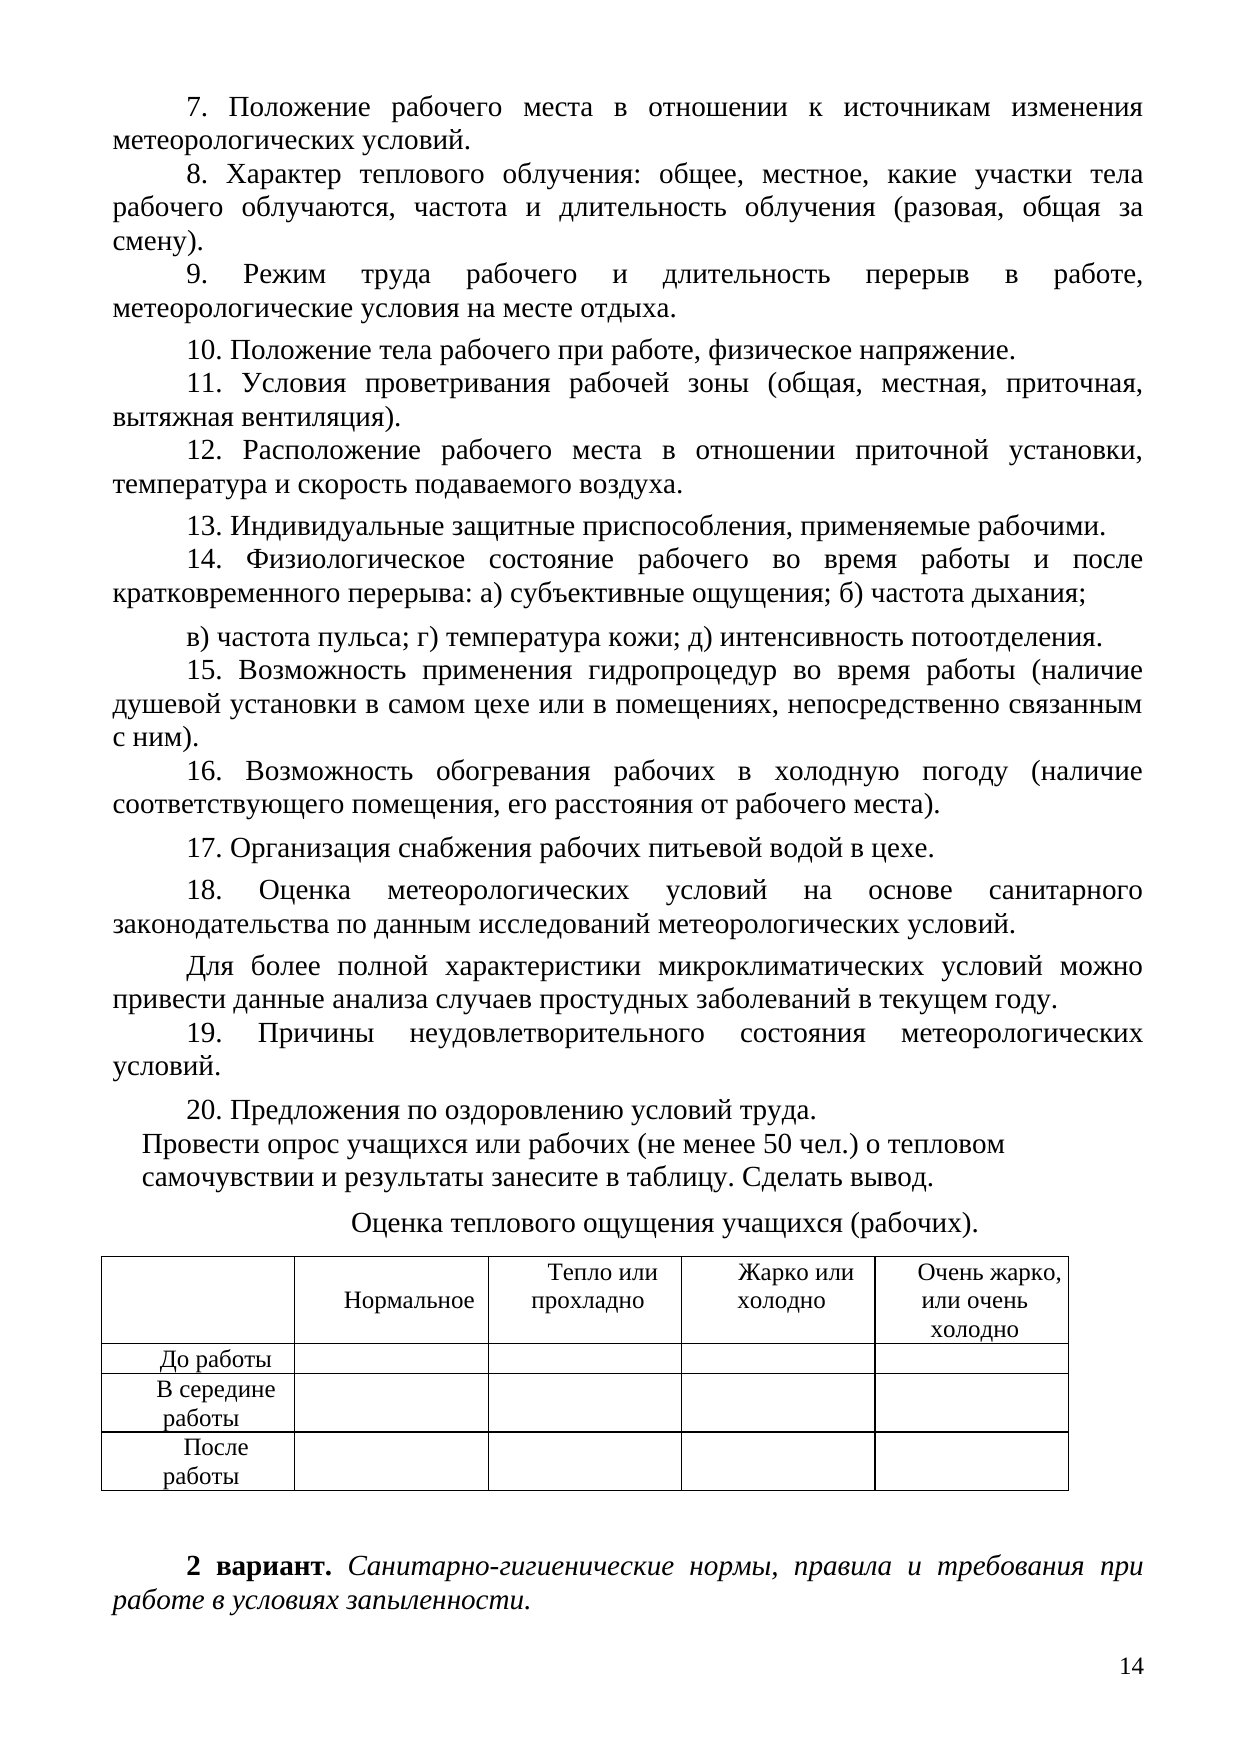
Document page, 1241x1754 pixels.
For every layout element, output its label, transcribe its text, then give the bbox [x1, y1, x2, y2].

text Провести опрос учащихся или рабочих (не менее 50 чел.) о тепловом самочувствии и результаты занесите в таблицу. Сделать вывод. [142, 1126, 1144, 1193]
table_cell [876, 1344, 1068, 1373]
text 13. Индивидуальные защитные приспособления, применяемые рабочими. [112, 508, 1144, 541]
table_cell [295, 1344, 488, 1373]
table_cell [876, 1374, 1068, 1431]
text 8. Характер теплового облучения: общее, местное, какие участки тела рабочего облучаются, частота и длительность облучения (разовая, общая за смену). [112, 156, 1144, 256]
text 7. Положение рабочего места в отношении к источникам изменения метеорологических условий. [112, 89, 1144, 156]
table_header [102, 1257, 294, 1343]
text 16. Возможность обогревания рабочих в холодную погоду (наличие соответствующего помещения, его расстояния от рабочего места). [112, 753, 1144, 820]
table_cell [489, 1374, 681, 1431]
table_cell [876, 1433, 1068, 1490]
table_header Жарко или холодно [682, 1257, 874, 1343]
text 14. Физиологическое состояние рабочего во время работы и после кратковременного перерыва: а) субъективные ощущения; б) частота дыхания; [112, 541, 1144, 608]
text 19. Причины неудовлетворительного состояния метеорологических условий. [112, 1015, 1144, 1082]
text 20. Предложения по оздоровлению условий труда. [112, 1092, 1144, 1126]
text Оценка теплового ощущения учащихся (рабочих). [112, 1206, 1144, 1239]
text 17. Организация снабжения рабочих питьевой водой в цехе. [112, 831, 1144, 864]
table_cell [489, 1344, 681, 1373]
text 9. Режим труда рабочего и длительность перерыв в работе, метеорологические условия на месте отдыха. [112, 256, 1144, 323]
text 2 вариант. Санитарно-гигиенические нормы, правила и требования при работе в условиях запыленности. [112, 1548, 1144, 1616]
text 12. Расположение рабочего места в отношении приточной установки, температура и скорость подаваемого воздуха. [112, 432, 1144, 499]
table_cell До работы [102, 1344, 294, 1373]
text 11. Условия проветривания рабочей зоны (общая, местная, приточная, вытяжная вентиляция). [112, 365, 1144, 432]
table_header Тепло или прохладно [489, 1257, 681, 1343]
text 18. Оценка метеорологических условий на основе санитарного законодательства по данным исследований метеорологических условий. [112, 872, 1144, 939]
table_cell [682, 1433, 874, 1490]
table_cell [295, 1374, 488, 1431]
table_header Нормальное [295, 1257, 488, 1343]
text 10. Положение тела рабочего при работе, физическое напряжение. [112, 332, 1144, 365]
table_cell [489, 1433, 681, 1490]
table_cell [682, 1374, 874, 1431]
text в) частота пульса; г) температура кожи; д) интенсивность потоотделения. [112, 619, 1144, 652]
text Для более полной характеристики микроклиматических условий можно привести данные анализа случаев простудных заболеваний в текущем году. [112, 948, 1144, 1015]
table_cell [682, 1344, 874, 1373]
table_header Очень жарко, или очень холодно [876, 1257, 1068, 1343]
table_cell После работы [102, 1433, 294, 1490]
table_cell В середине работы [102, 1374, 294, 1431]
table_cell [295, 1433, 488, 1490]
text 15. Возможность применения гидропроцедур во время работы (наличие душевой установки в самом цехе или в помещениях, непосредственно связанным с ним). [112, 652, 1144, 753]
